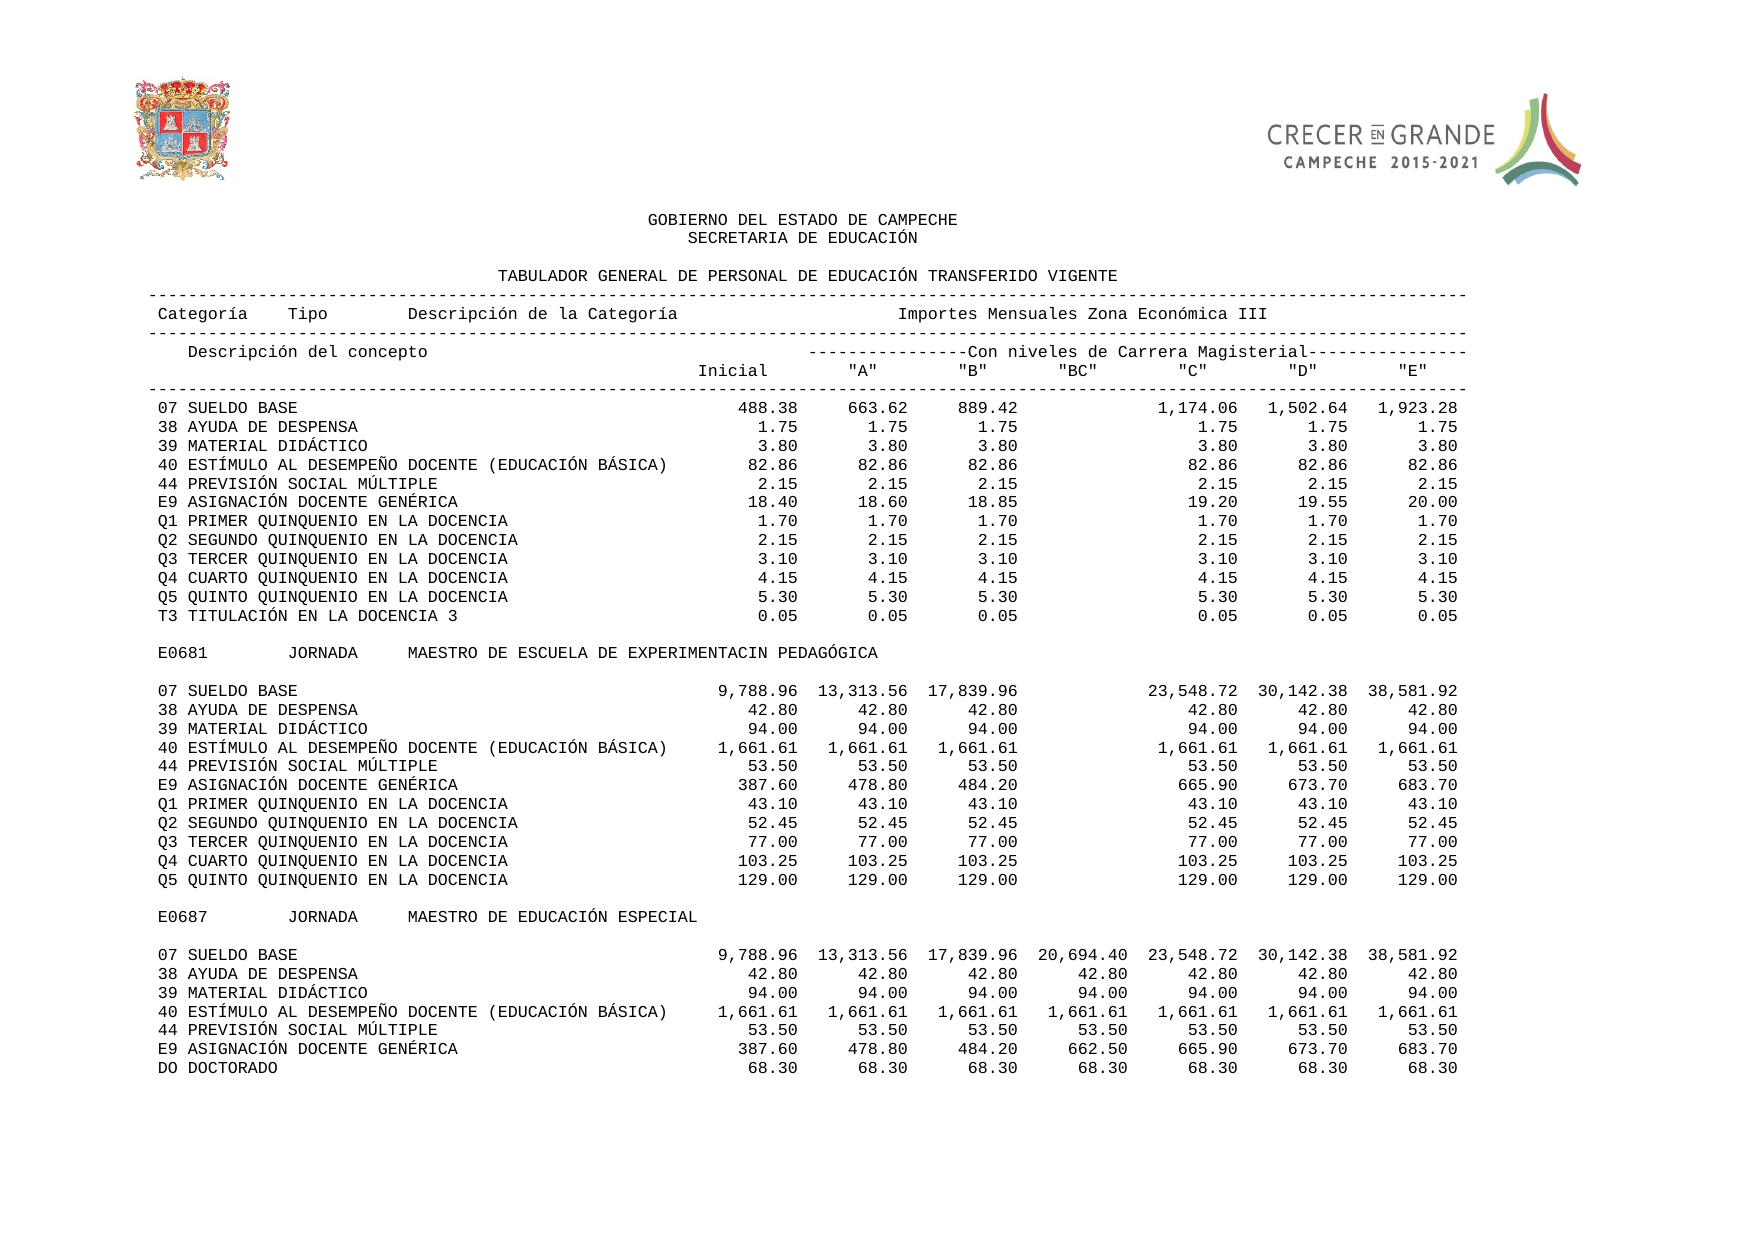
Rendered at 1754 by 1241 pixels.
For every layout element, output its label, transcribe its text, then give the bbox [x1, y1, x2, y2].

text 44 PREVISIÓN SOCIAL MÚLTIPLE 53.50 53.50 53.50 53.50 53.50 53.50 [148, 758, 1606, 777]
text E9 ASIGNACIÓN DOCENTE GENÉRICA 387.60 478.80 484.20 662.50 665.90 673.70 683.70 [148, 1041, 1606, 1060]
text Q5 QUINTO QUINQUENIO EN LA DOCENCIA 5.30 5.30 5.30 5.30 5.30 5.30 [148, 588, 1606, 607]
text 39 MATERIAL DIDÁCTICO 94.00 94.00 94.00 94.00 94.00 94.00 94.00 [148, 984, 1606, 1003]
text SECRETARIA DE EDUCACIÓN [148, 230, 1606, 249]
text Q1 PRIMER QUINQUENIO EN LA DOCENCIA 43.10 43.10 43.10 43.10 43.10 43.10 [148, 796, 1606, 814]
text Inicial "A" "B" "BC" "C" "D" "E" [148, 362, 1606, 381]
text 40 ESTÍMULO AL DESEMPEÑO DOCENTE (EDUCACIÓN BÁSICA) 1,661.61 1,661.61 1,661.61 1,661.61 1,661.61 1,661.61 [148, 739, 1606, 758]
text Q1 PRIMER QUINQUENIO EN LA DOCENCIA 1.70 1.70 1.70 1.70 1.70 1.70 [148, 513, 1606, 532]
picture [1262, 87, 1586, 190]
text Q5 QUINTO QUINQUENIO EN LA DOCENCIA 129.00 129.00 129.00 129.00 129.00 129.00 [148, 871, 1606, 890]
text Q2 SEGUNDO QUINQUENIO EN LA DOCENCIA 2.15 2.15 2.15 2.15 2.15 2.15 [148, 532, 1606, 551]
text E0681 JORNADA MAESTRO DE ESCUELA DE EXPERIMENTACIN PEDAGÓGICA [148, 645, 1606, 664]
text E9 ASIGNACIÓN DOCENTE GENÉRICA 387.60 478.80 484.20 665.90 673.70 683.70 [148, 777, 1606, 796]
text Q4 CUARTO QUINQUENIO EN LA DOCENCIA 4.15 4.15 4.15 4.15 4.15 4.15 [148, 569, 1606, 588]
text ------------------------------------------------------------------------------------------------------------------------------------ [148, 381, 1606, 400]
text 39 MATERIAL DIDÁCTICO 3.80 3.80 3.80 3.80 3.80 3.80 [148, 437, 1606, 456]
text TABULADOR GENERAL DE PERSONAL DE EDUCACIÓN TRANSFERIDO VIGENTE [148, 268, 1606, 287]
text ------------------------------------------------------------------------------------------------------------------------------------ [148, 324, 1606, 343]
text Q3 TERCER QUINQUENIO EN LA DOCENCIA 3.10 3.10 3.10 3.10 3.10 3.10 [148, 551, 1606, 569]
text Descripción del concepto ----------------Con niveles de Carrera Magisterial---------------- [148, 343, 1606, 362]
text 07 SUELDO BASE 9,788.96 13,313.56 17,839.96 23,548.72 30,142.38 38,581.92 [148, 683, 1606, 701]
text Categoría Tipo Descripción de la Categoría Importes Mensuales Zona Económica III [148, 306, 1606, 324]
text DO DOCTORADO 68.30 68.30 68.30 68.30 68.30 68.30 68.30 [148, 1060, 1606, 1078]
text Q4 CUARTO QUINQUENIO EN LA DOCENCIA 103.25 103.25 103.25 103.25 103.25 103.25 [148, 852, 1606, 871]
text 07 SUELDO BASE 488.38 663.62 889.42 1,174.06 1,502.64 1,923.28 [148, 400, 1606, 419]
text 38 AYUDA DE DESPENSA 42.80 42.80 42.80 42.80 42.80 42.80 [148, 701, 1606, 720]
text Q3 TERCER QUINQUENIO EN LA DOCENCIA 77.00 77.00 77.00 77.00 77.00 77.00 [148, 833, 1606, 852]
text 38 AYUDA DE DESPENSA 1.75 1.75 1.75 1.75 1.75 1.75 [148, 419, 1606, 437]
text 39 MATERIAL DIDÁCTICO 94.00 94.00 94.00 94.00 94.00 94.00 [148, 720, 1606, 739]
text T3 TITULACIÓN EN LA DOCENCIA 3 0.05 0.05 0.05 0.05 0.05 0.05 [148, 607, 1606, 626]
text 40 ESTÍMULO AL DESEMPEÑO DOCENTE (EDUCACIÓN BÁSICA) 1,661.61 1,661.61 1,661.61 1,661.61 1,661.61 1,661.61 1,661.61 [148, 1003, 1606, 1022]
text ------------------------------------------------------------------------------------------------------------------------------------ [148, 287, 1606, 306]
picture [133, 77, 231, 181]
text E9 ASIGNACIÓN DOCENTE GENÉRICA 18.40 18.60 18.85 19.20 19.55 20.00 [148, 494, 1606, 513]
text GOBIERNO DEL ESTADO DE CAMPECHE [148, 192, 1606, 230]
text 44 PREVISIÓN SOCIAL MÚLTIPLE 2.15 2.15 2.15 2.15 2.15 2.15 [148, 475, 1606, 494]
text 40 ESTÍMULO AL DESEMPEÑO DOCENTE (EDUCACIÓN BÁSICA) 82.86 82.86 82.86 82.86 82.86 82.86 [148, 456, 1606, 475]
text 38 AYUDA DE DESPENSA 42.80 42.80 42.80 42.80 42.80 42.80 42.80 [148, 965, 1606, 984]
text 44 PREVISIÓN SOCIAL MÚLTIPLE 53.50 53.50 53.50 53.50 53.50 53.50 53.50 [148, 1022, 1606, 1041]
text E0687 JORNADA MAESTRO DE EDUCACIÓN ESPECIAL [148, 909, 1606, 928]
text Q2 SEGUNDO QUINQUENIO EN LA DOCENCIA 52.45 52.45 52.45 52.45 52.45 52.45 [148, 814, 1606, 833]
text 07 SUELDO BASE 9,788.96 13,313.56 17,839.96 20,694.40 23,548.72 30,142.38 38,581.92 [148, 947, 1606, 965]
